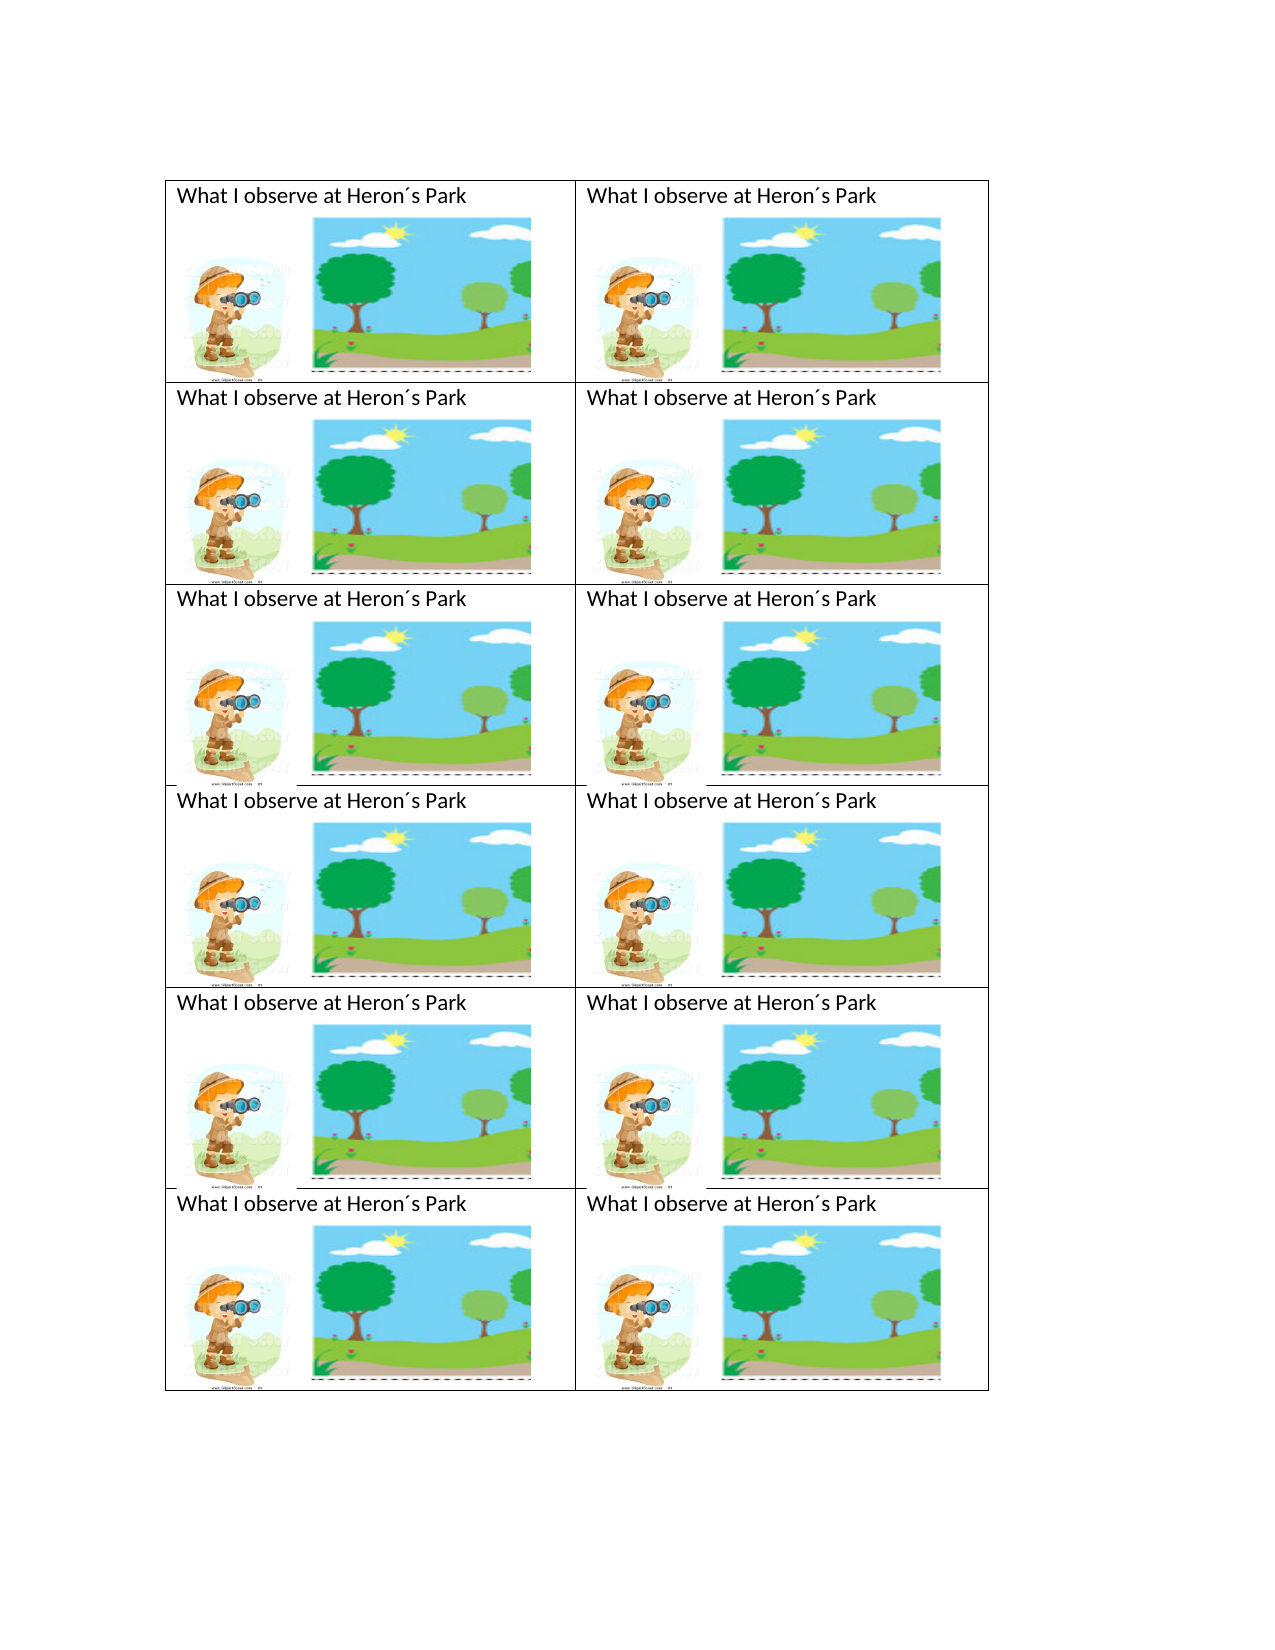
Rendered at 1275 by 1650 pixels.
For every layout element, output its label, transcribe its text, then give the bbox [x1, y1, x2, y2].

picture [721, 1023, 941, 1181]
table_cell What I observe at Heron´s Park [576, 383, 988, 583]
picture [311, 1224, 531, 1383]
picture [586, 1265, 707, 1390]
table_header What I observe at Heron´s Park [166, 181, 575, 382]
picture [721, 1224, 941, 1383]
table_cell What I observe at Heron´s Park [576, 988, 988, 1188]
table_cell What I observe at Heron´s Park [166, 383, 575, 583]
picture [586, 459, 707, 584]
table_cell What I observe at Heron´s Park [166, 786, 575, 987]
picture [586, 862, 707, 987]
picture [586, 661, 707, 786]
picture [176, 862, 297, 987]
picture [176, 661, 297, 786]
picture [311, 620, 531, 778]
table_cell What I observe at Heron´s Park [576, 786, 988, 987]
picture [311, 418, 531, 577]
picture [311, 1023, 531, 1181]
picture [721, 418, 941, 577]
picture [176, 459, 297, 584]
picture [176, 1265, 297, 1390]
picture [586, 1064, 707, 1189]
table_cell What I observe at Heron´s Park [166, 988, 575, 1188]
picture [721, 217, 941, 375]
picture [586, 257, 707, 382]
table_cell What I observe at Heron´s Park [166, 1189, 575, 1390]
picture [721, 620, 941, 778]
picture [311, 217, 531, 375]
picture [176, 257, 297, 382]
table_cell What I observe at Heron´s Park [166, 585, 575, 785]
table_cell What I observe at Heron´s Park [576, 585, 988, 785]
table_cell What I observe at Heron´s Park [576, 1189, 988, 1390]
table_header What I observe at Heron´s Park [576, 181, 988, 382]
picture [721, 821, 941, 980]
picture [176, 1064, 297, 1189]
picture [311, 821, 531, 980]
